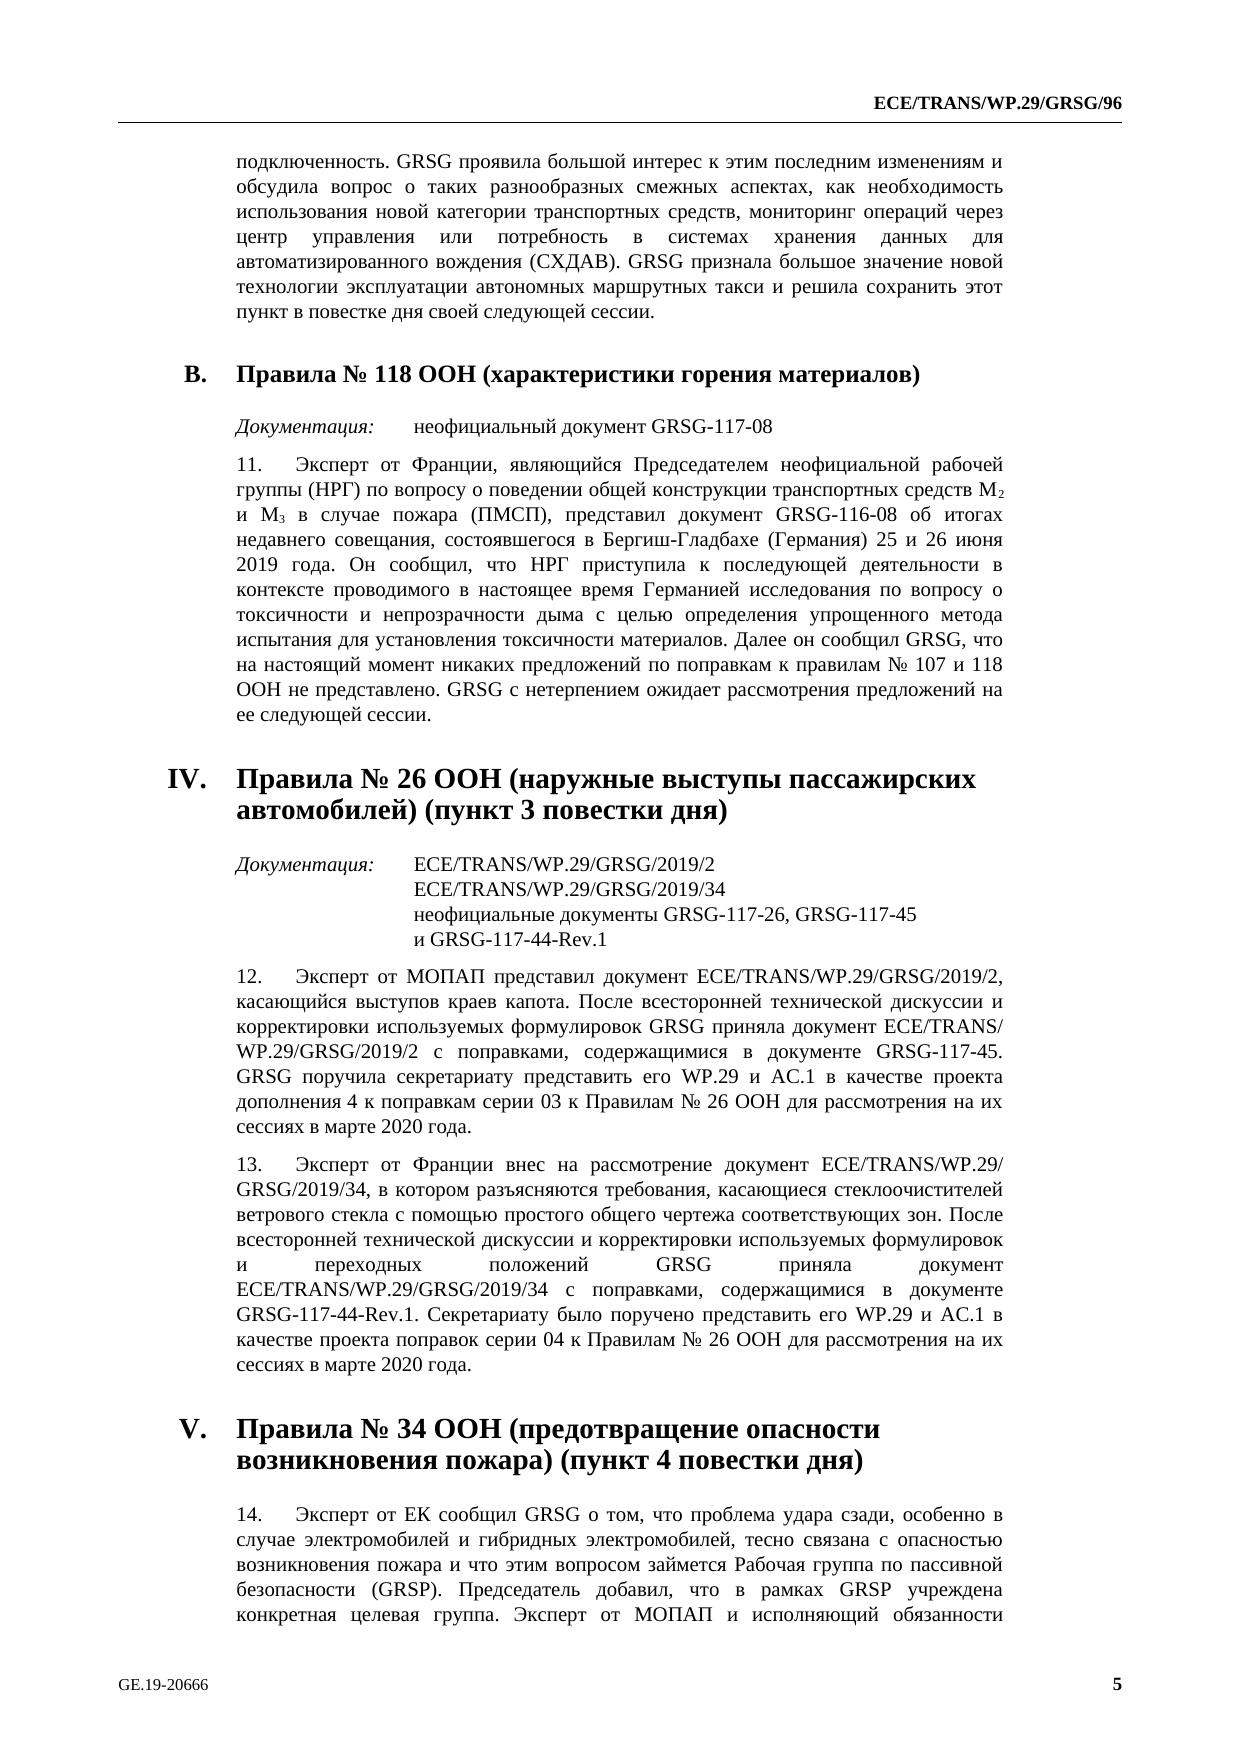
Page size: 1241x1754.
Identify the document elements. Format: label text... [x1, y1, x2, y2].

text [236, 1501, 1004, 1626]
text 11. Эксперт от Франции, являющийся Председателем неофициальной рабочей группы (НРГ) по вопросу о поведении общей конструкции транспортных средств М2 и М3 в случае пожара (ПМСП), представил документ GRSG-116-08 об итогах недавнего совещания, состоявшегося в Бергиш-Гладбахе (Германия) 25 и 26 июня 2019 года. Он сообщил, что НРГ приступила к последующей деятельности в контексте проводимого в настоящее время Германией исследования по вопросу о токсичности и непрозрачности дыма с целью определения упрощенного метода испытания для установления токсичности материалов. Далее он сообщил GRSG, что на настоящий момент никаких предложений по поправкам к правилам № 107 и 118 ООН не представлено. GRSG с нетерпением ожидает рассмотрения предложений на ее следующей сессии. [236, 451, 1004, 726]
text Документация: неофициальный документ GRSG-117-08 [236, 413, 1004, 438]
text V. Правила № 34 ООН (предотвращение опасности возникновения пожара) (пункт 4 повестки дня) [118, 1413, 1004, 1476]
text B. Правила № 118 ООН (характеристики горения материалов) [118, 360, 1004, 388]
text 12. Эксперт от МОПАП представил документ ECE/TRANS/WP.29/GRSG/2019/2, касающийся выступов краев капота. После всесторонней технической дискуссии и корректировки используемых формулировок GRSG приняла документ ECE/TRANS/ WP.29/GRSG/2019/2 с поправками, содержащимися в документе GRSG-117-45. GRSG поручила секретариату представить его WP.29 и AC.1 в качестве проекта дополнения 4 к поправкам серии 03 к Правилам № 26 ООН для рассмотрения на их сессиях в марте 2020 года. [236, 963, 1004, 1138]
text 13. Эксперт от Франции внес на рассмотрение документ ECE/TRANS/WP.29/ GRSG/2019/34, в котором разъясняются требования, касающиеся стеклоочистителей ветрового стекла с помощью простого общего чертежа соответствующих зон. После всесторонней технической дискуссии и корректировки используемых формулировок и переходных положений GRSG приняла документ ECE/TRANS/WP.29/GRSG/2019/34 с поправками, содержащимися в документе GRSG-117-44-Rev.1. Секретариату было поручено представить его WP.29 и AC.1 в качестве проекта поправок серии 04 к Правилам № 26 ООН для рассмотрения на их сессиях в марте 2020 года. [236, 1151, 1004, 1376]
text Документация: ECE/TRANS/WP.29/GRSG/2019/2 ECE/TRANS/WP.29/GRSG/2019/34 неофициальные документы GRSG-117-26, GRSG-117-45 и GRSG-117-44-Rev.1 [236, 851, 1004, 951]
text IV. Правила № 26 ООН (наружные выступы пассажирских автомобилей) (пункт 3 повестки дня) [118, 763, 1004, 826]
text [236, 148, 1004, 323]
